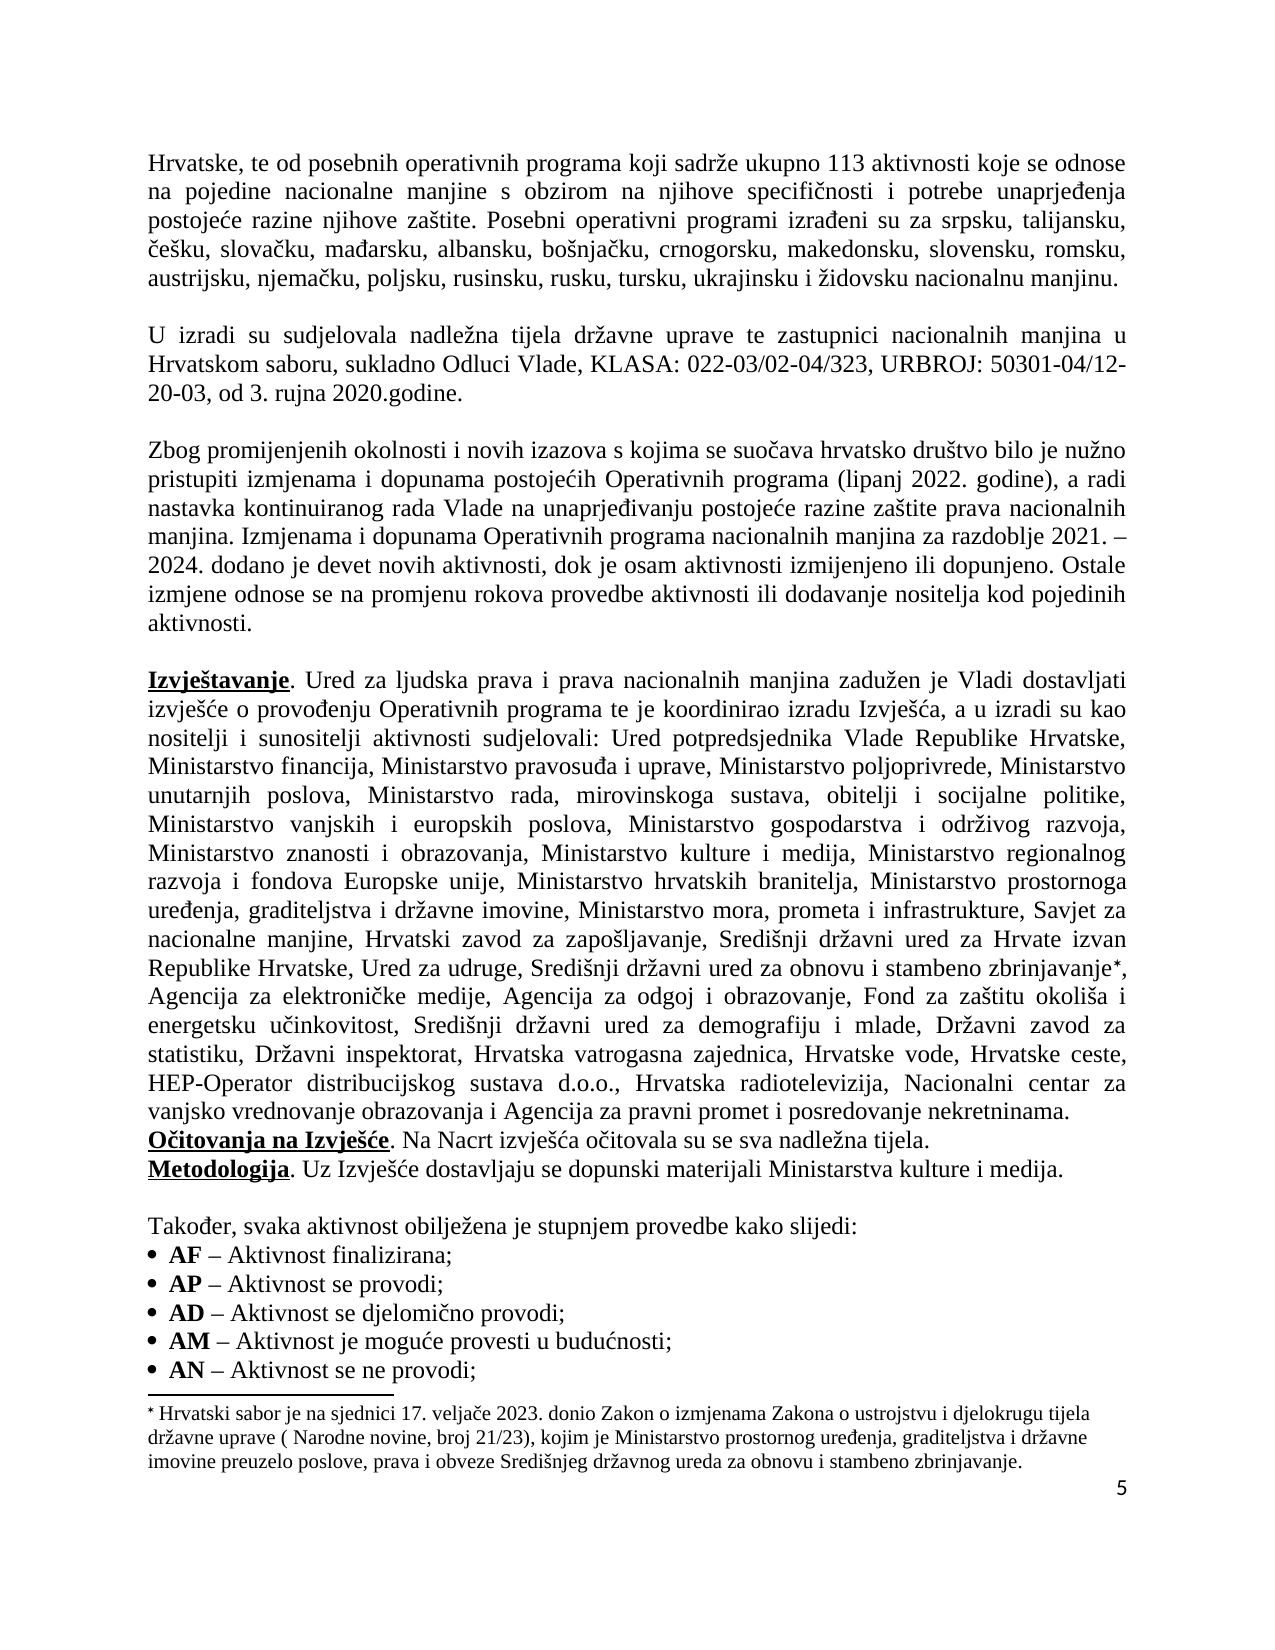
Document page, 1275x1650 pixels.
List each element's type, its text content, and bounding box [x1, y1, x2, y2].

list AP – Aktivnost se provodi; [148, 1269, 1127, 1298]
list AM – Aktivnost je moguće provesti u budućnosti; [148, 1326, 1127, 1355]
list AF – Aktivnost finalizirana; [148, 1240, 1127, 1269]
list Operativni programi nacionalnih manjina sastoje se od Operativnog programa za zaštitu i unaprjeđenje postojeće razine prava svih nacionalnih manjina, koji sadrži 46 aktivnosti koje se odnose se na sve nacionalne manjine koje su navedene u Izvorišnim osnovama Ustava Republike Hrvatske, te od posebnih operativnih programa koji sadrže ukupno 113 aktivnosti koje se odnose na pojedine nacionalne manjine s obzirom na njihove specifičnosti i potrebe unaprjeđenja postojeće razine njihove zaštite. Posebni operativni programi izrađeni su za srpsku, talijansku, češku, slovačku, mađarsku, albansku, bošnjačku, crnogorsku, makedonsku, slovensku, romsku, austrijsku, njemačku, poljsku, rusinsku, rusku, tursku, ukrajinsku i židovsku nacionalnu manjinu. [148, 148, 1127, 291]
text Također, svaka aktivnost obilježena je stupnjem provedbe kako slijedi: [148, 1211, 1127, 1240]
list AN – Aktivnost se ne provodi; [148, 1355, 1127, 1384]
list U izradi su sudjelovala nadležna tijela državne uprave te zastupnici nacionalnih manjina u Hrvatskom saboru, sukladno Odluci Vlade, KLASA: 022-03/02-04/323, URBROJ: 50301-04/12-20-03, od 3. rujna 2020.godine. [148, 320, 1127, 406]
text Metodologija. Uz Izvješće dostavljaju se dopunski materijali Ministarstva kulture i medija. [148, 1154, 1127, 1183]
text Očitovanja na Izvješće. Na Nacrt izvješća očitovala su se sva nadležna tijela. [148, 1125, 1127, 1154]
list Zbog promijenjenih okolnosti i novih izazova s kojima se suočava hrvatsko društvo bilo je nužno pristupiti izmjenama i dopunama postojećih Operativnih programa (lipanj 2022. godine), a radi nastavka kontinuiranog rada Vlade na unaprjeđivanju postojeće razine zaštite prava nacionalnih manjina. Izmjenama i dopunama Operativnih programa nacionalnih manjina za razdoblje 2021. – 2024. dodano je devet novih aktivnosti, dok je osam aktivnosti izmijenjeno ili dopunjeno. Ostale izmjene odnose se na promjenu rokova provedbe aktivnosti ili dodavanje nositelja kod pojedinih aktivnosti. [148, 435, 1127, 636]
list AD – Aktivnost se djelomično provodi; [148, 1298, 1127, 1326]
text Izvještavanje. Ured za ljudska prava i prava nacionalnih manjina zadužen je Vladi dostavljati izvješće o provođenju Operativnih programa te je koordinirao izradu Izvješća, a u izradi su kao nositelji i sunositelji aktivnosti sudjelovali: Ured potpredsjednika Vlade Republike Hrvatske, Ministarstvo financija, Ministarstvo pravosuđa i uprave, Ministarstvo poljoprivrede, Ministarstvo unutarnjih poslova, Ministarstvo rada, mirovinskoga sustava, obitelji i socijalne politike, Ministarstvo vanjskih i europskih poslova, Ministarstvo gospodarstva i održivog razvoja, Ministarstvo znanosti i obrazovanja, Ministarstvo kulture i medija, Ministarstvo regionalnog razvoja i fondova Europske unije, Ministarstvo hrvatskih branitelja, Ministarstvo prostornoga uređenja, graditeljstva i državne imovine, Ministarstvo mora, prometa i infrastrukture, Savjet za nacionalne manjine, Hrvatski zavod za zapošljavanje, Središnji državni ured za Hrvate izvan Republike Hrvatske, Ured za udruge, Središnji državni ured za obnovu i stambeno zbrinjavanje, Agencija za elektroničke medije, Agencija za odgoj i obrazovanje, Fond za zaštitu okoliša i energetsku učinkovitost, Središnji državni ured za demografiju i mlade, Državni zavod za statistiku, Državni inspektorat, Hrvatska vatrogasna zajednica, Hrvatske vode, Hrvatske ceste, HEP-Operator distribucijskog sustava d.o.o., Hrvatska radiotelevizija, Nacionalni centar za vanjsko vrednovanje obrazovanja i Agencija za pravni promet i posredovanje nekretninama. [148, 665, 1127, 1125]
